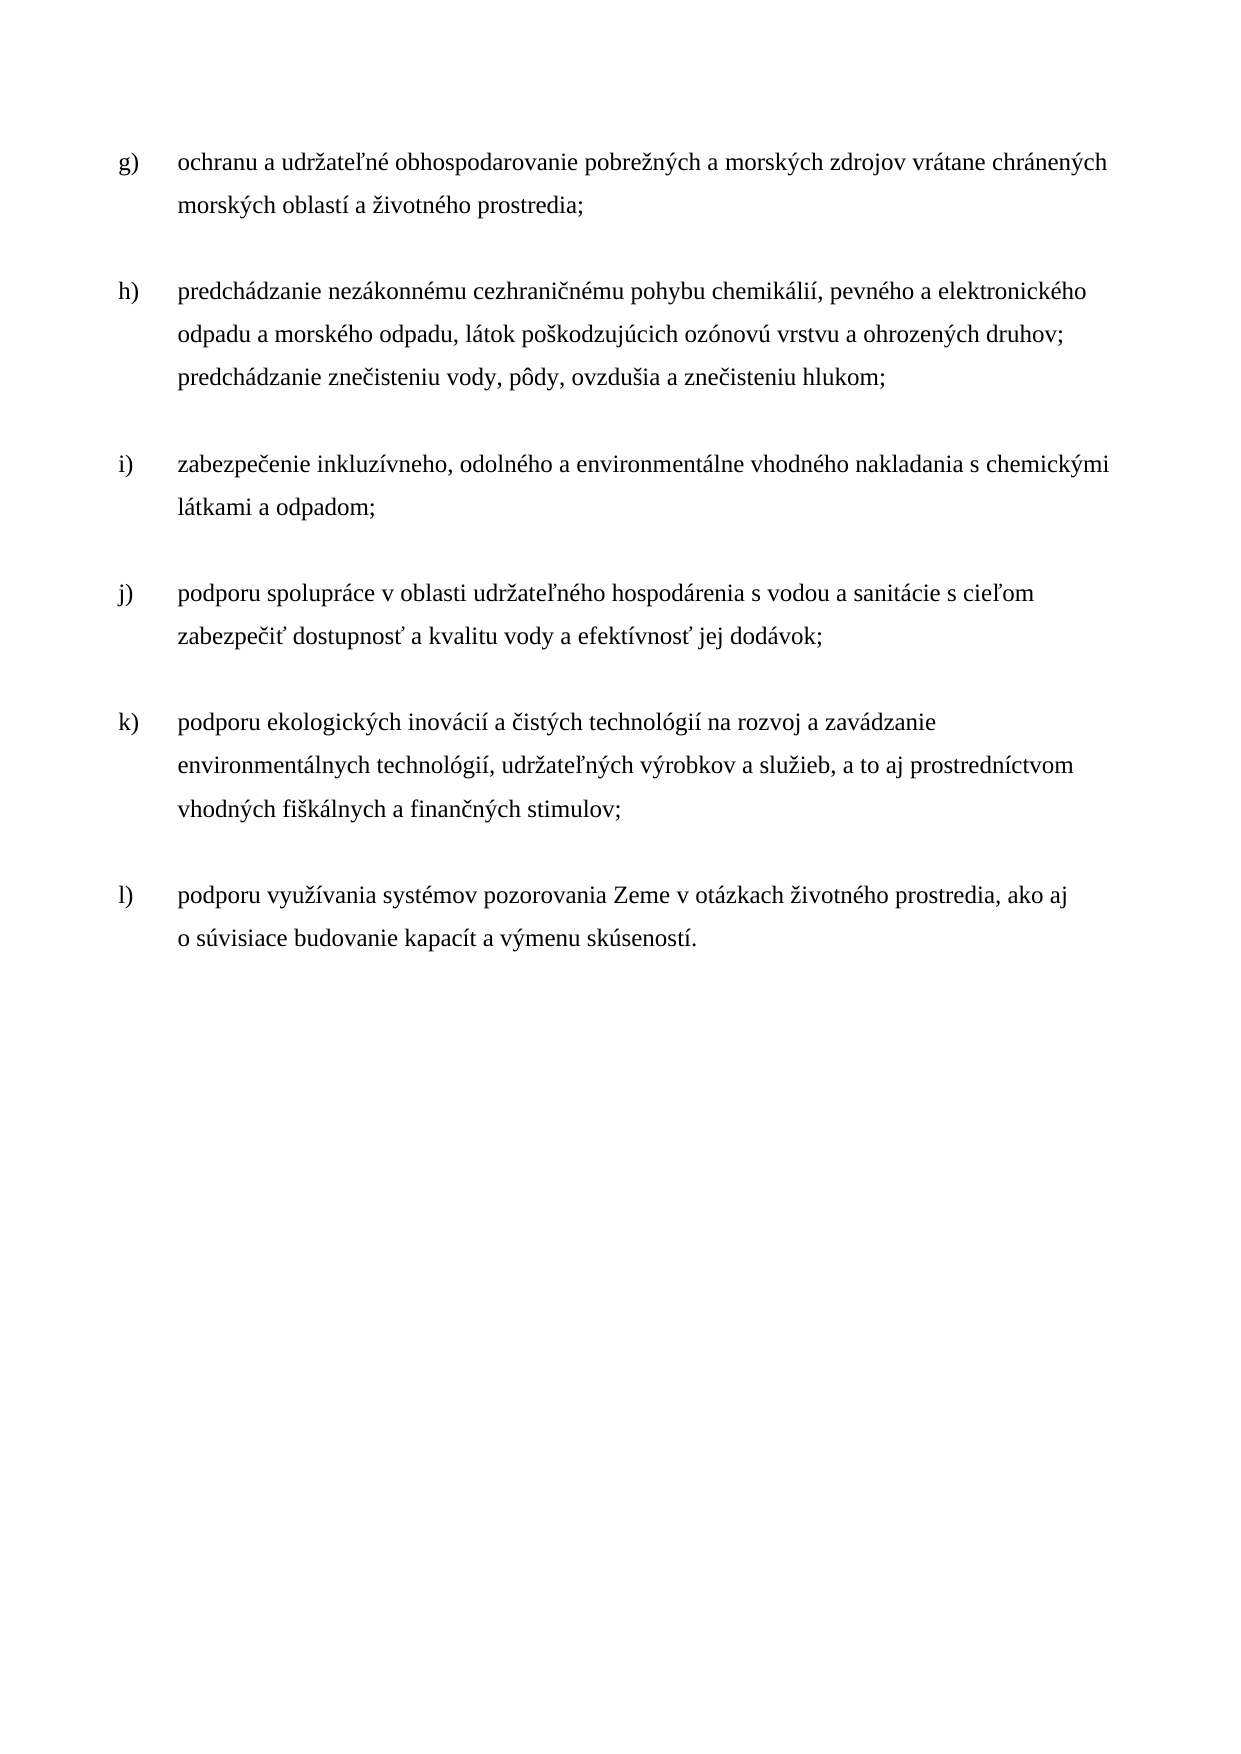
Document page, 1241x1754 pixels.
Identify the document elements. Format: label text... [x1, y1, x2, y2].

text h) predchádzanie nezákonnému cezhraničnému pohybu chemikálií, pevného a elektronického odpadu a morského odpadu, látok poškodzujúcich ozónovú vrstvu a ohrozených druhov; predchádzanie znečisteniu vody, pôdy, ovzdušia a znečisteniu hlukom; [118, 276, 1122, 391]
text i) zabezpečenie inkluzívneho, odolného a environmentálne vhodného nakladania s chemickými látkami a odpadom; [118, 449, 1122, 521]
text g) ochranu a udržateľné obhospodarovanie pobrežných a morských zdrojov vrátane chránených morských oblastí a životného prostredia; [118, 147, 1122, 219]
text k) podporu ekologických inovácií a čistých technológií na rozvoj a zavádzanie environmentálnych technológií, udržateľných výrobkov a služieb, a to aj prostredníctvom vhodných fiškálnych a finančných stimulov; [118, 707, 1122, 822]
text j) podporu spolupráce v oblasti udržateľného hospodárenia s vodou a sanitácie s cieľom zabezpečiť dostupnosť a kvalitu vody a efektívnosť jej dodávok; [118, 578, 1122, 650]
text l) podporu využívania systémov pozorovania Zeme v otázkach životného prostredia, ako aj o súvisiace budovanie kapacít a výmenu skúseností. [118, 880, 1122, 952]
